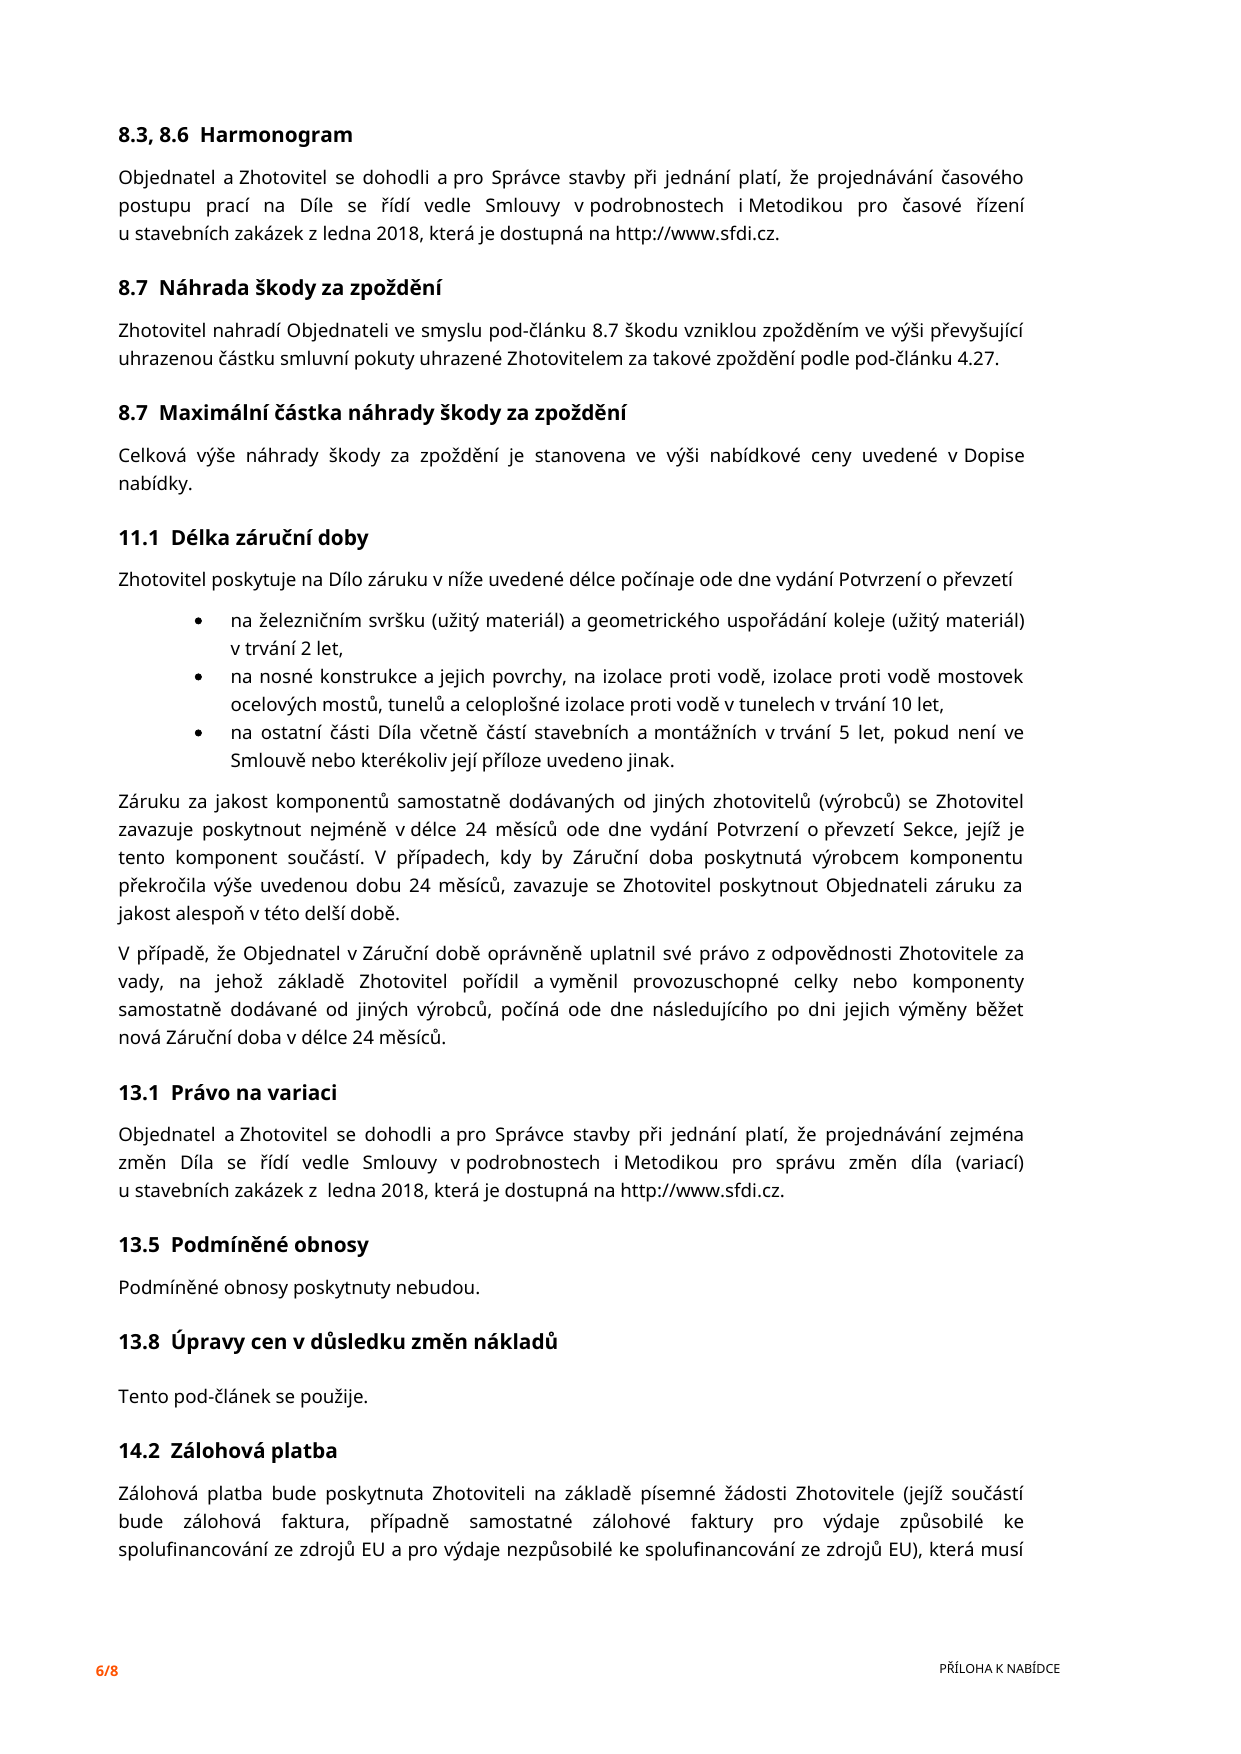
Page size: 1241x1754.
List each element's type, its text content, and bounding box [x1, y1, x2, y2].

text na ostatní části Díla včetně částí stavebních a montážních v trvání 5 let, pokud není ve Smlouvě nebo kterékoliv její příloze uvedeno jinak. [195, 719, 1024, 773]
text Tento pod-článek se použije. [118, 1383, 1024, 1409]
text Objednatel a Zhotovitel se dohodli a pro Správce stavby při jednání platí, že projednávání časového postupu prací na Díle se řídí vedle Smlouvy v podrobnostech i Metodikou pro časové řízení u stavebních zakázek z ledna 2018, která je dostupná na http://www.sfdi.cz. [118, 164, 1024, 246]
text 13.8 Úpravy cen v důsledku změn nákladů [118, 1327, 1024, 1356]
text 13.5 Podmíněné obnosy [118, 1230, 1024, 1259]
text 8.7 Náhrada škody za zpoždění [118, 273, 1024, 302]
text Záruku za jakost komponentů samostatně dodávaných od jiných zhotovitelů (výrobců) se Zhotovitel zavazuje poskytnout nejméně v délce 24 měsíců ode dne vydání Potvrzení o převzetí Sekce, jejíž je tento komponent součástí. V případech, kdy by Záruční doba poskytnutá výrobcem komponentu překročila výše uvedenou dobu 24 měsíců, zavazuje se Zhotovitel poskytnout Objednateli záruku za jakost alespoň v této delší době. [118, 788, 1024, 926]
text Objednatel a Zhotovitel se dohodli a pro Správce stavby při jednání platí, že projednávání zejména změn Díla se řídí vedle Smlouvy v podrobnostech i Metodikou pro správu změn díla (variací) u stavebních zakázek z ledna 2018, která je dostupná na http://www.sfdi.cz. [118, 1121, 1024, 1203]
text V případě, že Objednatel v Záruční době oprávněně uplatnil své právo z odpovědnosti Zhotovitele za vady, na jehož základě Zhotovitel pořídil a vyměnil provozuschopné celky nebo komponenty samostatně dodávané od jiných výrobců, počíná ode dne následujícího po dni jejich výměny běžet nová Záruční doba v délce 24 měsíců. [118, 941, 1024, 1050]
text 11.1 Délka záruční doby [118, 523, 1024, 551]
text 13.1 Právo na variaci [118, 1078, 1024, 1106]
text 8.7 Maximální částka náhrady škody za zpoždění [118, 398, 1024, 427]
text na nosné konstrukce a jejich povrchy, na izolace proti vodě, izolace proti vodě mostovek ocelových mostů, tunelů a celoplošné izolace proti vodě v tunelech v trvání 10 let, [195, 663, 1024, 717]
text Zhotovitel nahradí Objednateli ve smyslu pod-článku 8.7 škodu vzniklou zpožděním ve výši převyšující uhrazenou částku smluvní pokuty uhrazené Zhotovitelem za takové zpoždění podle pod-článku 4.27. [118, 317, 1024, 371]
text 14.2 Zálohová platba [118, 1436, 1024, 1465]
text Celková výše náhrady škody za zpoždění je stanovena ve výši nabídkové ceny uvedené v Dopise nabídky. [118, 442, 1024, 496]
text Zhotovitel poskytuje na Dílo záruku v níže uvedené délce počínaje ode dne vydání Potvrzení o převzetí [118, 567, 1024, 592]
text na železničním svršku (užitý materiál) a geometrického uspořádání koleje (užitý materiál) v trvání 2 let, [195, 607, 1024, 661]
text 8.3, 8.6 Harmonogram [118, 121, 1024, 149]
text Podmíněné obnosy poskytnuty nebudou. [118, 1274, 1024, 1300]
